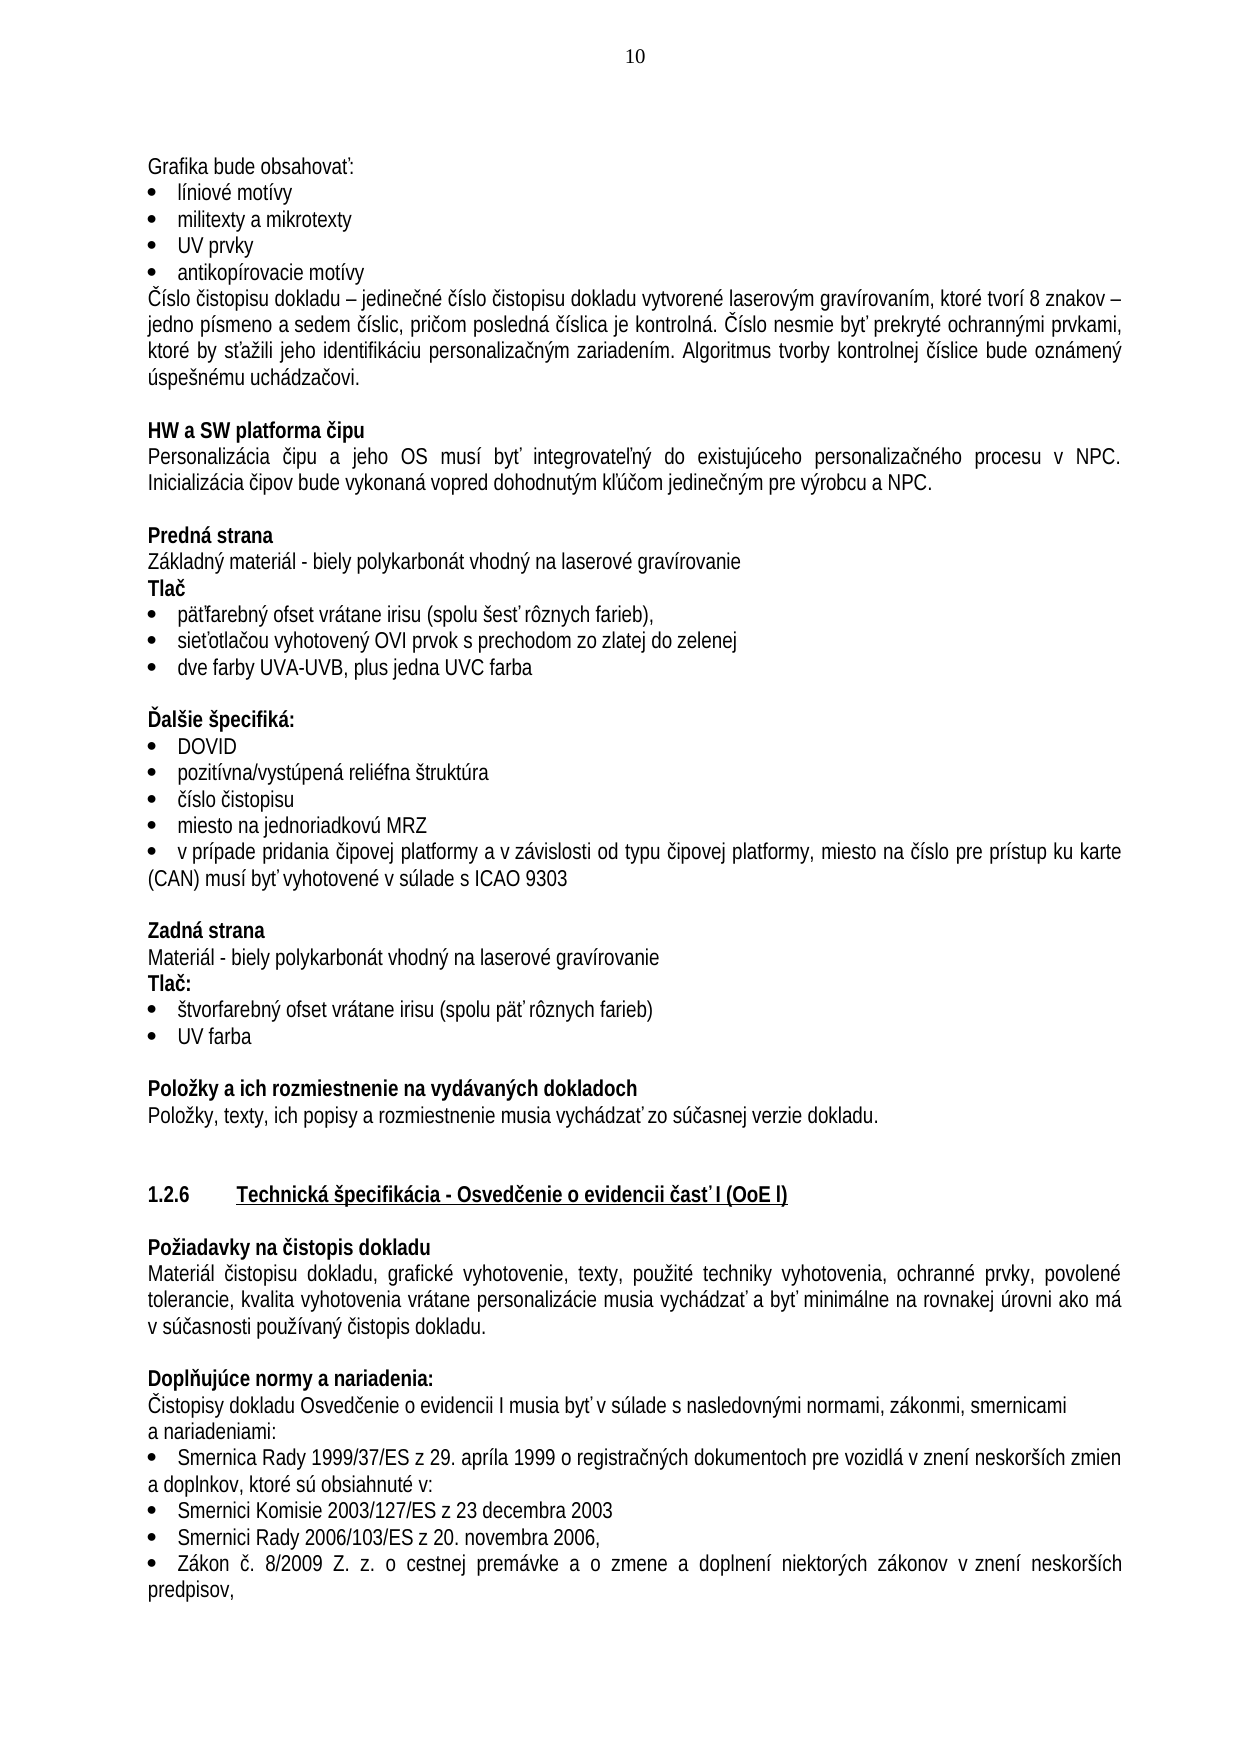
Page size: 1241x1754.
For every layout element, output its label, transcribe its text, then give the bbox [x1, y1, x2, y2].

list Smernici Komisie 2003/127/ES z 23 decembra 2003 [148, 1497, 1122, 1523]
list päťfarebný ofset vrátane irisu (spolu šesť rôznych farieb), [148, 601, 1122, 627]
list UV farba [148, 1023, 1122, 1049]
text Základný materiál - biely polykarbonát vhodný na laserové gravírovanie [148, 548, 1122, 575]
text Položky a ich rozmiestnenie na vydávaných dokladoch [148, 1075, 1122, 1102]
text Číslo čistopisu dokladu – jedinečné číslo čistopisu dokladu vytvorené laserovým gravírovaním, ktoré tvorí 8 znakov – jedno písmeno a sedem číslic, pričom posledná číslica je kontrolná. Číslo nesmie byť prekryté ochrannými prvkami, ktoré by sťažili jeho identifikáciu personalizačným zariadením. Algoritmus tvorby kontrolnej číslice bude oznámený úspešnému uchádzačovi. [148, 285, 1122, 390]
list antikopírovacie motívy [148, 258, 1122, 285]
text Materiál čistopisu dokladu, grafické vyhotovenie, texty, použité techniky vyhotovenia, ochranné prvky, povolené tolerancie, kvalita vyhotovenia vrátane personalizácie musia vychádzať a byť minimálne na rovnakej úrovni ako má v súčasnosti používaný čistopis dokladu. [148, 1260, 1122, 1339]
list líniové motívy [148, 179, 1122, 206]
list dve farby UVA-UVB, plus jedna UVC farba [148, 654, 1122, 680]
list štvorfarebný ofset vrátane irisu (spolu päť rôznych farieb) [148, 996, 1122, 1023]
text Čistopisy dokladu Osvedčenie o evidencii I musia byť v súlade s nasledovnými normami, zákonmi, smernicami a nariadeniami: [148, 1392, 1122, 1444]
list v prípade pridania čipovej platformy a v závislosti od typu čipovej platformy, miesto na číslo pre prístup ku karte (CAN) musí byť vyhotovené v súlade s ICAO 9303 [148, 838, 1122, 891]
list miesto na jednoriadkovú MRZ [148, 812, 1122, 838]
text Tlač: [148, 970, 1122, 996]
list Smernica Rady 1999/37/ES z 29. apríla 1999 o registračných dokumentoch pre vozidlá v znení neskorších zmien a doplnkov, ktoré sú obsiahnuté v: [148, 1444, 1122, 1497]
list militexty a mikrotexty [148, 206, 1122, 232]
text Materiál - biely polykarbonát vhodný na laserové gravírovanie [148, 944, 1122, 970]
text Tlač [148, 575, 1122, 601]
text Požiadavky na čistopis dokladu [148, 1233, 1122, 1260]
text Personalizácia čipu a jeho OS musí byť integrovateľný do existujúceho personalizačného procesu v NPC. Inicializácia čipov bude vykonaná vopred dohodnutým kľúčom jedinečným pre výrobcu a NPC. [148, 443, 1122, 496]
text Doplňujúce normy a nariadenia: [148, 1365, 1122, 1392]
text Predná strana [148, 522, 1122, 548]
text HW a SW platforma čipu [148, 417, 1122, 443]
list DOVID [148, 733, 1122, 759]
list sieťotlačou vyhotovený OVI prvok s prechodom zo zlatej do zelenej [148, 627, 1122, 654]
list UV prvky [148, 232, 1122, 258]
list pozitívna/vystúpená reliéfna štruktúra [148, 759, 1122, 786]
list Technická špecifikácia - Osvedčenie o evidencii časť I (OoE l) [148, 1181, 1122, 1207]
list číslo čistopisu [148, 786, 1122, 812]
text Zadná strana [148, 917, 1122, 944]
text Položky, texty, ich popisy a rozmiestnenie musia vychádzať zo súčasnej verzie dokladu. [29, 1102, 1122, 1128]
list Zákon č. 8/2009 Z. z. o cestnej premávke a o zmene a doplnení niektorých zákonov v znení neskorších predpisov, [148, 1550, 1122, 1602]
list Smernici Rady 2006/103/ES z 20. novembra 2006, [148, 1523, 1122, 1550]
text Ďalšie špecifiká: [148, 706, 1122, 733]
text Grafika bude obsahovať: [148, 153, 1122, 179]
